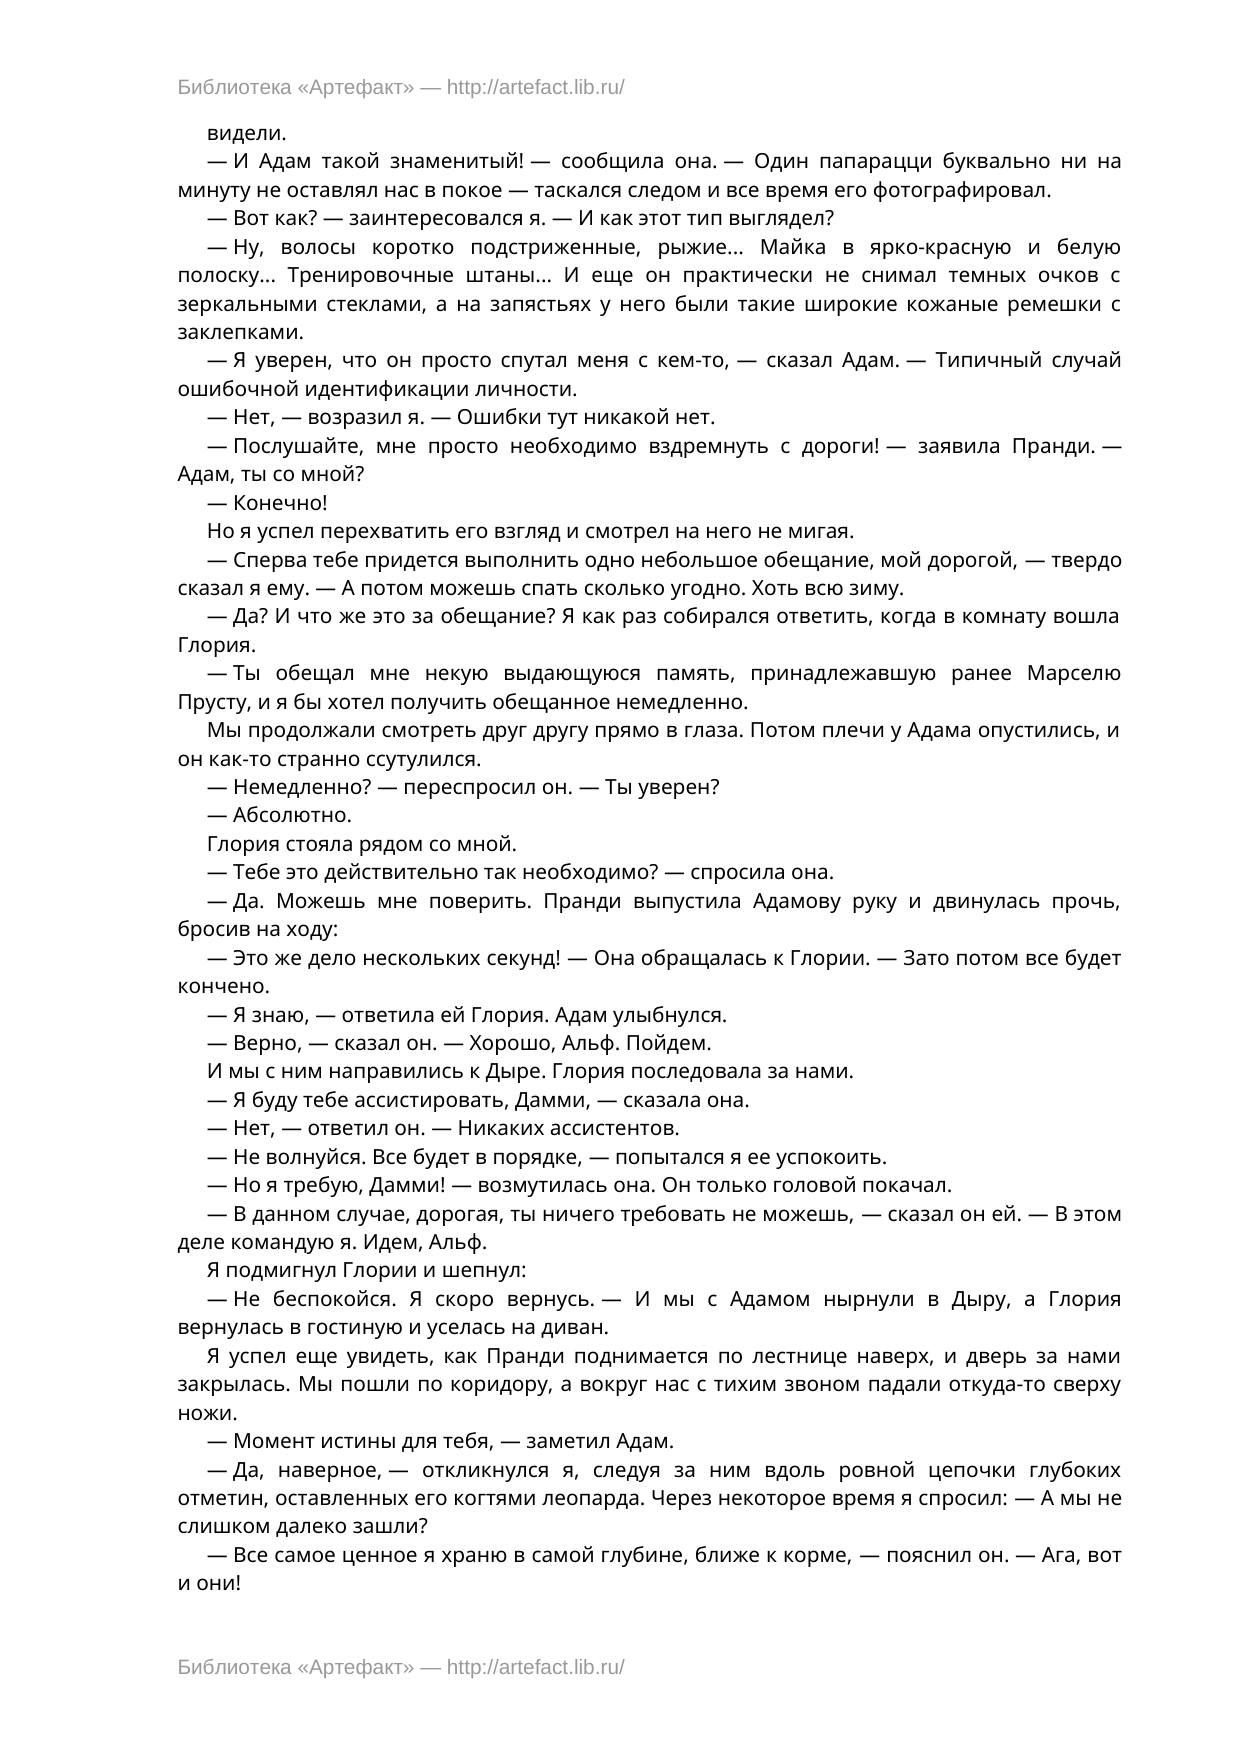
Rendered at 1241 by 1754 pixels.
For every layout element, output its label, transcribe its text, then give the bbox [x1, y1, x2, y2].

text — Я знаю, — ответила ей Глория. Адам улыбнулся. [177, 1000, 1122, 1028]
text — Да, наверное, — откликнулся я, следуя за ним вдоль ровной цепочки глубоких отметин, оставленных его когтями леопарда. Через некоторое время я спросил: — А мы не слишком далеко зашли? [177, 1455, 1122, 1540]
text — Я уверен, что он просто спутал меня с кем-то, — сказал Адам. — Типичный случай ошибочной идентификации личности. [177, 346, 1122, 402]
text Но я успел перехватить его взгляд и смотрел на него не мигая. [177, 516, 1122, 545]
text — Нет, — возразил я. — Ошибки тут никакой нет. [177, 402, 1122, 431]
text — Сперва тебе придется выполнить одно небольшое обещание, мой дорогой, — твердо сказал я ему. — А потом можешь спать сколько угодно. Хоть всю зиму. [177, 545, 1122, 602]
text Глория стояла рядом со мной. [177, 829, 1122, 857]
text — Да? И что же это за обещание? Я как раз собирался ответить, когда в комнату вошла Глория. [177, 602, 1122, 658]
text — Нет, — ответил он. — Никаких ассистентов. [177, 1113, 1122, 1142]
text — Момент истины для тебя, — заметил Адам. [177, 1426, 1122, 1455]
text — Вот как? — заинтересовался я. — И как этот тип выглядел? [177, 203, 1122, 232]
text — Это же дело нескольких секунд! — Она обращалась к Глории. — Зато потом все будет кончено. [177, 943, 1122, 1000]
text — Я буду тебе ассистировать, Дамми, — сказала она. [177, 1085, 1122, 1113]
text Мы продолжали смотреть друг другу прямо в глаза. Потом плечи у Адама опустились, и он как-то странно ссутулился. [177, 715, 1122, 772]
text видели. [177, 118, 1122, 147]
text — Ты обещал мне некую выдающуюся память, принадлежавшую ранее Марселю Прусту, и я бы хотел получить обещанное немедленно. [177, 658, 1122, 715]
text — Немедленно? — переспросил он. — Ты уверен? [177, 772, 1122, 801]
text — И Адам такой знаменитый! — сообщила она. — Один папарацци буквально ни на минуту не оставлял нас в покое — таскался следом и все время его фотографировал. [177, 147, 1122, 203]
text И мы с ним направились к Дыре. Глория последовала за нами. [177, 1057, 1122, 1085]
text — Тебе это действительно так необходимо? — спросила она. [177, 857, 1122, 886]
text Я успел еще увидеть, как Пранди поднимается по лестнице наверх, и дверь за нами закрылась. Мы пошли по коридору, а вокруг нас с тихим звоном падали откуда-то сверху ножи. [177, 1341, 1122, 1426]
text — Да. Можешь мне поверить. Пранди выпустила Адамову руку и двинулась прочь, бросив на ходу: [177, 886, 1122, 943]
text — Все самое ценное я храню в самой глубине, ближе к корме, — пояснил он. — Ага, вот и они! [177, 1540, 1122, 1597]
text — Но я требую, Дамми! — возмутилась она. Он только головой покачал. [177, 1170, 1122, 1199]
text — Послушайте, мне просто необходимо вздремнуть с дороги! — заявила Пранди. — Адам, ты со мной? [177, 431, 1122, 488]
text — Верно, — сказал он. — Хорошо, Альф. Пойдем. [177, 1028, 1122, 1057]
text Я подмигнул Глории и шепнул: [177, 1256, 1122, 1284]
text — В данном случае, дорогая, ты ничего требовать не можешь, — сказал он ей. — В этом деле командую я. Идем, Альф. [177, 1199, 1122, 1256]
text — Абсолютно. [177, 801, 1122, 829]
text — Конечно! [177, 488, 1122, 516]
text — Не волнуйся. Все будет в порядке, — попытался я ее успокоить. [177, 1142, 1122, 1170]
text — Не беспокойся. Я скоро вернусь. — И мы с Адамом нырнули в Дыру, а Глория вернулась в гостиную и уселась на диван. [177, 1284, 1122, 1341]
text — Ну, волосы коротко подстриженные, рыжие... Майка в ярко-красную и белую полоску... Тренировочные штаны... И еще он практически не снимал темных очков с зеркальными стеклами, а на запястьях у него были такие широкие кожаные ремешки с заклепками. [177, 232, 1122, 346]
